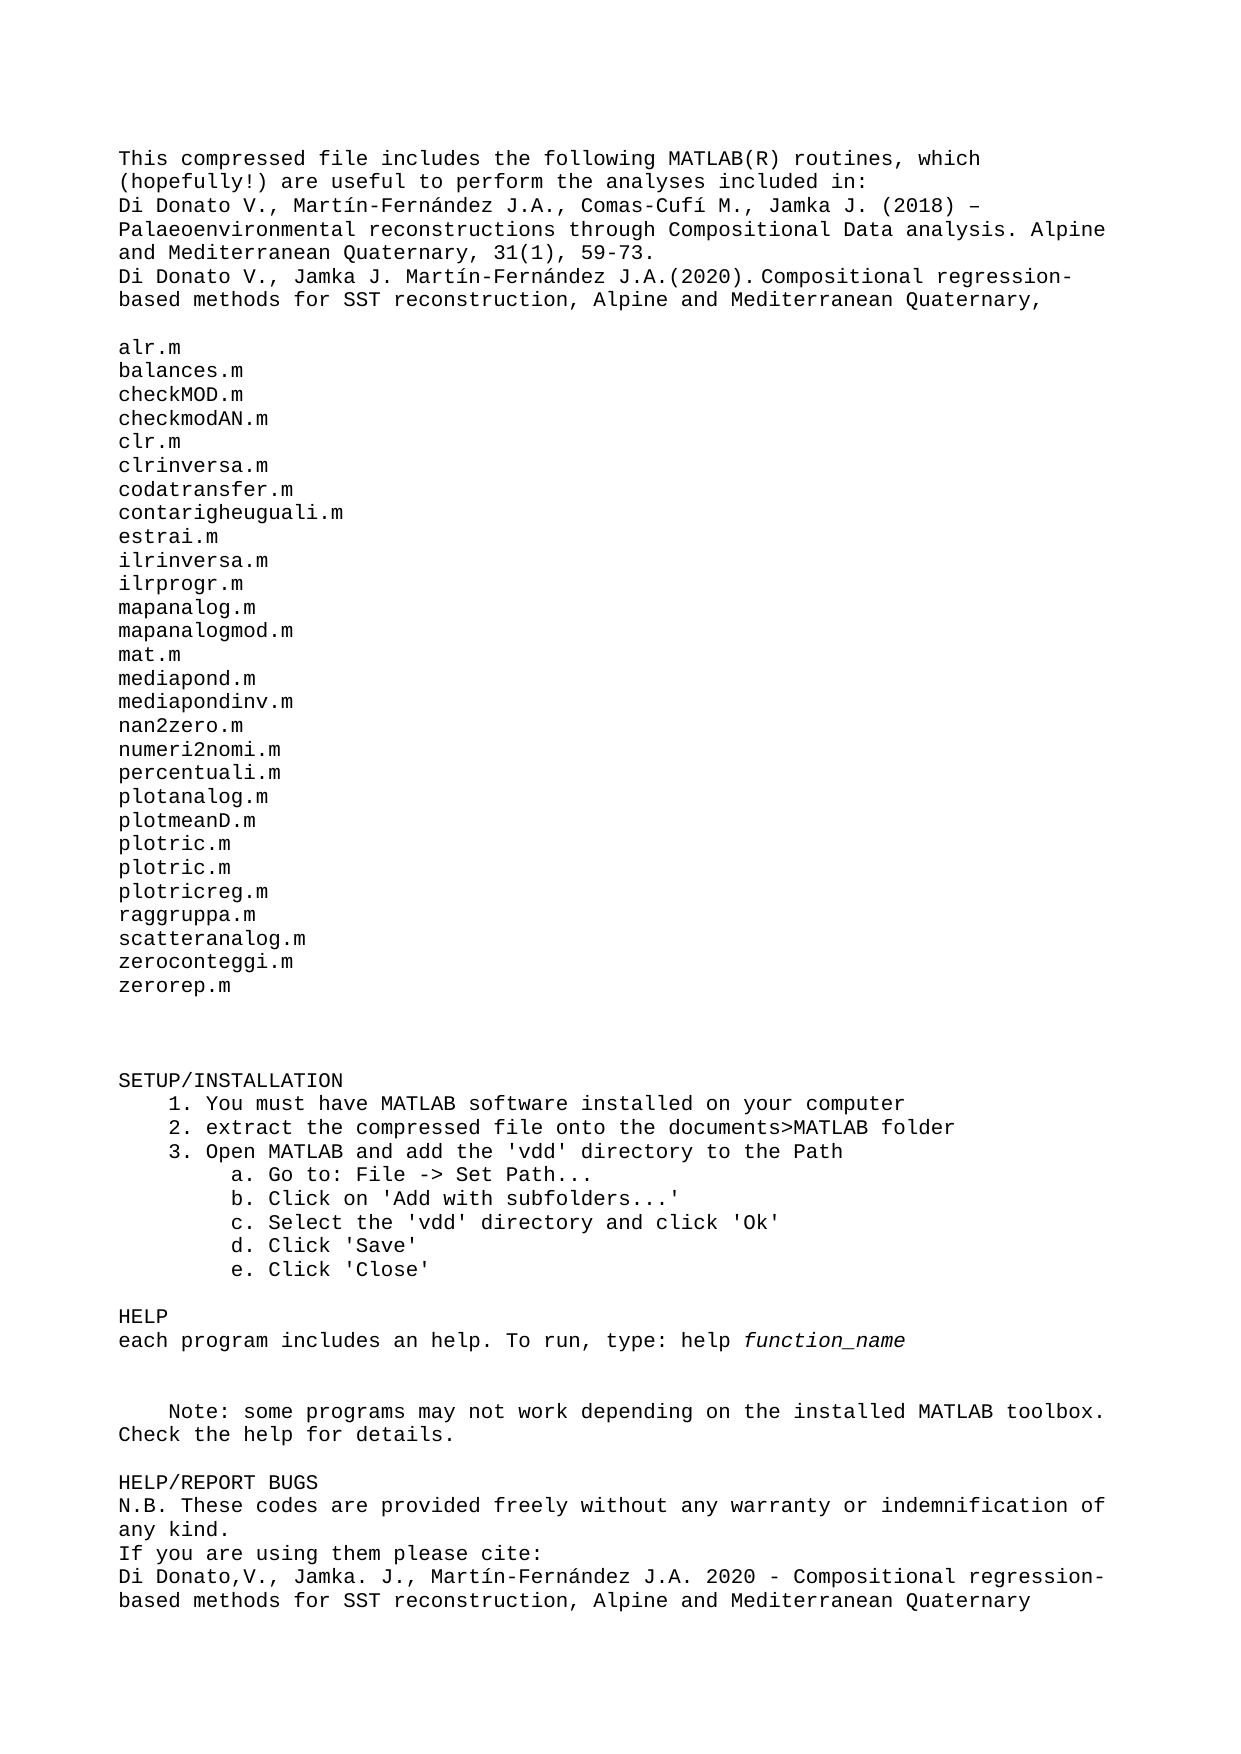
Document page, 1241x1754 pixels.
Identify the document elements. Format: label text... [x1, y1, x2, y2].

text balances.m [118, 360, 1122, 384]
text e. Click 'Close' [118, 1259, 1122, 1283]
text HELP/REPORT BUGS [118, 1472, 1122, 1495]
text mapanalog.m [118, 597, 1122, 621]
text 3. Open MATLAB and add the 'vdd' directory to the Path [118, 1141, 1122, 1164]
text each program includes an help. To run, type: help function_name [118, 1330, 1122, 1353]
text mat.m [118, 644, 1122, 668]
text N.B. These codes are provided freely without any warranty or indemnification of any kind. [118, 1495, 1122, 1543]
text raggruppa.m [118, 904, 1122, 928]
text ilrprogr.m [118, 573, 1122, 597]
text contarigheuguali.m [118, 502, 1122, 526]
text Di Donato V., Martín-Fernández J.A., Comas-Cufí M., Jamka J. (2018) – Palaeoenvironmental reconstructions through Compositional Data analysis. Alpine and Mediterranean Quaternary, 31(1), 59-73. [118, 195, 1122, 266]
text mediapondinv.m [118, 691, 1122, 715]
text d. Click 'Save' [118, 1235, 1122, 1259]
text 2. extract the compressed file onto the documents>MATLAB folder [118, 1117, 1122, 1141]
text nan2zero.m [118, 715, 1122, 739]
text clrinversa.m [118, 455, 1122, 479]
text estrai.m [118, 526, 1122, 549]
text numeri2nomi.m [118, 739, 1122, 762]
text This compressed file includes the following MATLAB(R) routines, which (hopefully!) are useful to perform the analyses included in: [118, 148, 1122, 195]
text Di Donato V., Jamka J. Martín-Fernández J.A.(2020). Compositional regression-based methods for SST reconstruction, Alpine and Mediterranean Quaternary, [118, 266, 1122, 313]
text percentuali.m [118, 762, 1122, 786]
text checkMOD.m [118, 384, 1122, 408]
text zeroconteggi.m [118, 952, 1122, 975]
text a. Go to: File -> Set Path... [118, 1164, 1122, 1188]
text plotric.m [118, 833, 1122, 857]
text Di Donato,V., Jamka. J., Martín-Fernández J.A. 2020 - Compositional regression-based methods for SST reconstruction, Alpine and Mediterranean Quaternary [118, 1566, 1122, 1614]
text 1. You must have MATLAB software installed on your computer [118, 1093, 1122, 1117]
text ilrinversa.m [118, 549, 1122, 573]
text HELP [118, 1306, 1122, 1330]
text scatteranalog.m [118, 928, 1122, 952]
text b. Click on 'Add with subfolders...' [118, 1188, 1122, 1212]
text SETUP/INSTALLATION [118, 1070, 1122, 1093]
text alr.m [118, 337, 1122, 360]
text c. Select the 'vdd' directory and click 'Ok' [118, 1212, 1122, 1235]
text codatransfer.m [118, 479, 1122, 502]
text Note: some programs may not work depending on the installed MATLAB toolbox. Check the help for details. [118, 1401, 1122, 1448]
text plotanalog.m [118, 786, 1122, 810]
text clr.m [118, 431, 1122, 455]
text plotmeanD.m [118, 810, 1122, 833]
text mapanalogmod.m [118, 621, 1122, 644]
text zerorep.m [118, 975, 1122, 999]
text plotric.m [118, 857, 1122, 881]
text checkmodAN.m [118, 408, 1122, 431]
text plotricreg.m [118, 881, 1122, 904]
text If you are using them please cite: [118, 1543, 1122, 1566]
text mediapond.m [118, 668, 1122, 691]
